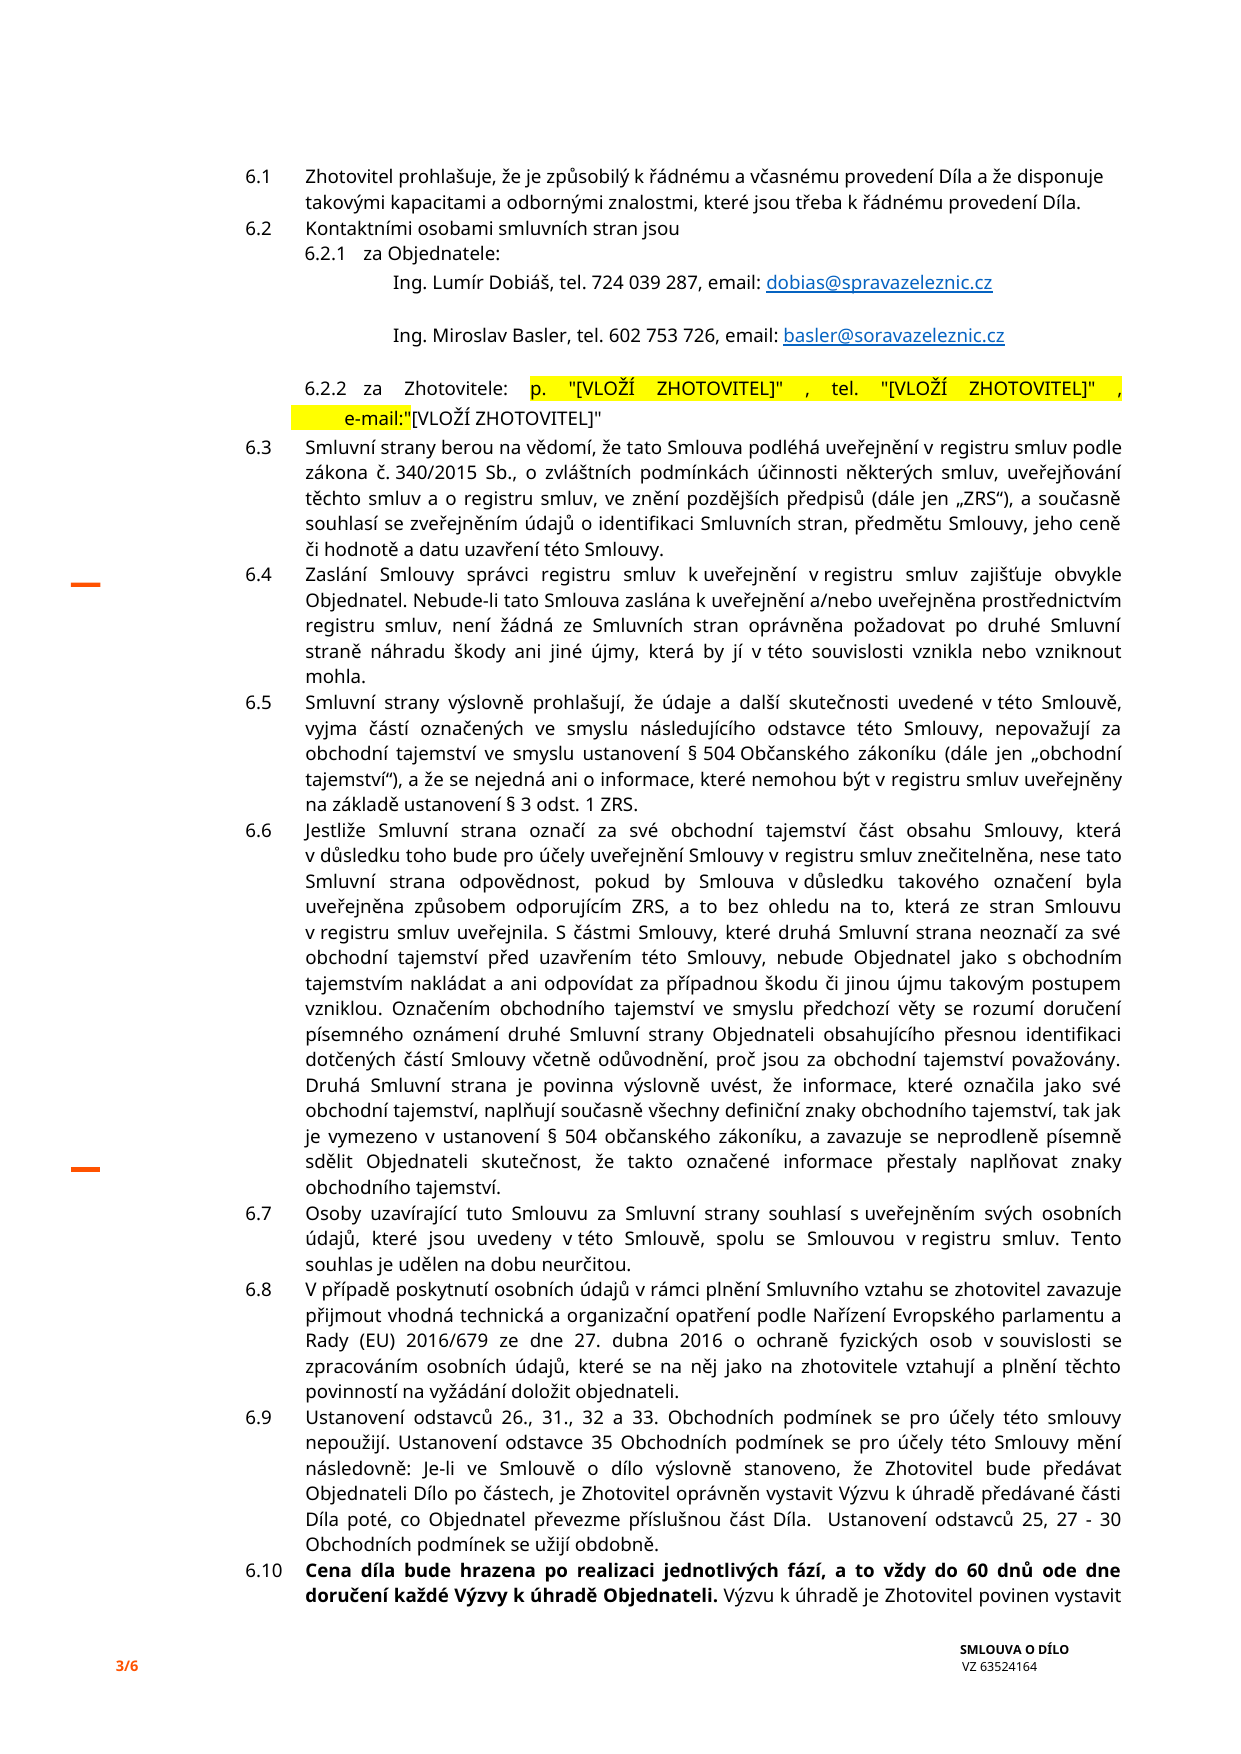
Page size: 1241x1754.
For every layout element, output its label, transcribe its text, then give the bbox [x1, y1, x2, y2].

subtitle Smluvní strany berou na vědomí, že tato Smlouva podléhá uveřejnění v registru smluv podle zákona č. 340/2015 Sb., o zvláštních podmínkách účinnosti některých smluv, uveřejňování těchto smluv a o registru smluv, ve znění pozdějších předpisů (dále jen „ZRS“), a současně souhlasí se zveřejněním údajů o identifikaci Smluvních stran, předmětu Smlouvy, jeho ceně či hodnotě a datu uzavření této Smlouvy. [245, 434, 1122, 562]
subtitle za Zhotovitele: p. , tel. , e-mail: [291, 376, 1122, 430]
subtitle Zhotovitel prohlašuje, že je způsobilý k řádnému a včasnému provedení Díla a že disponuje takovými kapacitami a odbornými znalostmi, které jsou třeba k řádnému provedení Díla. [245, 164, 1122, 215]
subtitle Kontaktními osobami smluvních stran jsou [245, 215, 1122, 240]
subtitle V případě poskytnutí osobních údajů v rámci plnění Smluvního vztahu se zhotovitel zavazuje přijmout vhodná technická a organizační opatření podle Nařízení Evropského parlamentu a Rady (EU) 2016/679 ze dne 27. dubna 2016 o ochraně fyzických osob v souvislosti se zpracováním osobních údajů, které se na něj jako na zhotovitele vztahují a plnění těchto povinností na vyžádání doložit objednateli. [245, 1276, 1122, 1404]
subtitle Osoby uzavírající tuto Smlouvu za Smluvní strany souhlasí s uveřejněním svých osobních údajů, které jsou uvedeny v této Smlouvě, spolu se Smlouvou v registru smluv. Tento souhlas je udělen na dobu neurčitou. [245, 1200, 1122, 1276]
subtitle Ustanovení odstavců 26., 31., 32 a 33. Obchodních podmínek se pro účely této smlouvy nepoužijí. Ustanovení odstavce 35 Obchodních podmínek se pro účely této Smlouvy mění následovně: Je-li ve Smlouvě o dílo výslovně stanoveno, že Zhotovitel bude předávat Objednateli Dílo po částech, je Zhotovitel oprávněn vystavit Výzvu k úhradě předávané části Díla poté, co Objednatel převezme příslušnou část Díla. Ustanovení odstavců 25, 27 - 30 Obchodních podmínek se užijí obdobně. [245, 1404, 1122, 1557]
subtitle Zaslání Smlouvy správci registru smluv k uveřejnění v registru smluv zajišťuje obvykle Objednatel. Nebude-li tato Smlouva zaslána k uveřejnění a/nebo uveřejněna prostřednictvím registru smluv, není žádná ze Smluvních stran oprávněna požadovat po druhé Smluvní straně náhradu škody ani jiné újmy, která by jí v této souvislosti vznikla nebo vzniknout mohla. [245, 562, 1122, 689]
text Ing. Miroslav Basler, tel. 602 753 726, email: basler@soravazeleznic.cz [319, 323, 1122, 348]
subtitle Jestliže Smluvní strana označí za své obchodní tajemství část obsahu Smlouvy, která v důsledku toho bude pro účely uveřejnění Smlouvy v registru smluv znečitelněna, nese tato Smluvní strana odpovědnost, pokud by Smlouva v důsledku takového označení byla uveřejněna způsobem odporujícím ZRS, a to bez ohledu na to, která ze stran Smlouvu v registru smluv uveřejnila. S částmi Smlouvy, které druhá Smluvní strana neoznačí za své obchodní tajemství před uzavřením této Smlouvy, nebude Objednatel jako s obchodním tajemstvím nakládat a ani odpovídat za případnou škodu či jinou újmu takovým postupem vzniklou. Označením obchodního tajemství ve smyslu předchozí věty se rozumí doručení písemného oznámení druhé Smluvní strany Objednateli obsahujícího přesnou identifikaci dotčených částí Smlouvy včetně odůvodnění, proč jsou za obchodní tajemství považovány. Druhá Smluvní strana je povinna výslovně uvést, že informace, které označila jako své obchodní tajemství, naplňují současně všechny definiční znaky obchodního tajemství, tak jak je vymezeno v ustanovení § 504 občanského zákoníku, a zavazuje se neprodleně písemně sdělit Objednateli skutečnost, že takto označené informace přestaly naplňovat znaky obchodního tajemství. [245, 817, 1122, 1200]
subtitle Smluvní strany výslovně prohlašují, že údaje a další skutečnosti uvedené v této Smlouvě, vyjma částí označených ve smyslu následujícího odstavce této Smlouvy, nepovažují za obchodní tajemství ve smyslu ustanovení § 504 Občanského zákoníku (dále jen „obchodní tajemství“), a že se nejedná ani o informace, které nemohou být v registru smluv uveřejněny na základě ustanovení § 3 odst. 1 ZRS. [245, 689, 1122, 817]
subtitle za Objednatele: [291, 240, 1122, 266]
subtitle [245, 1557, 1122, 1608]
text Ing. Lumír Dobiáš, tel. 724 039 287, email: dobias@spravazeleznic.cz [363, 269, 1122, 295]
